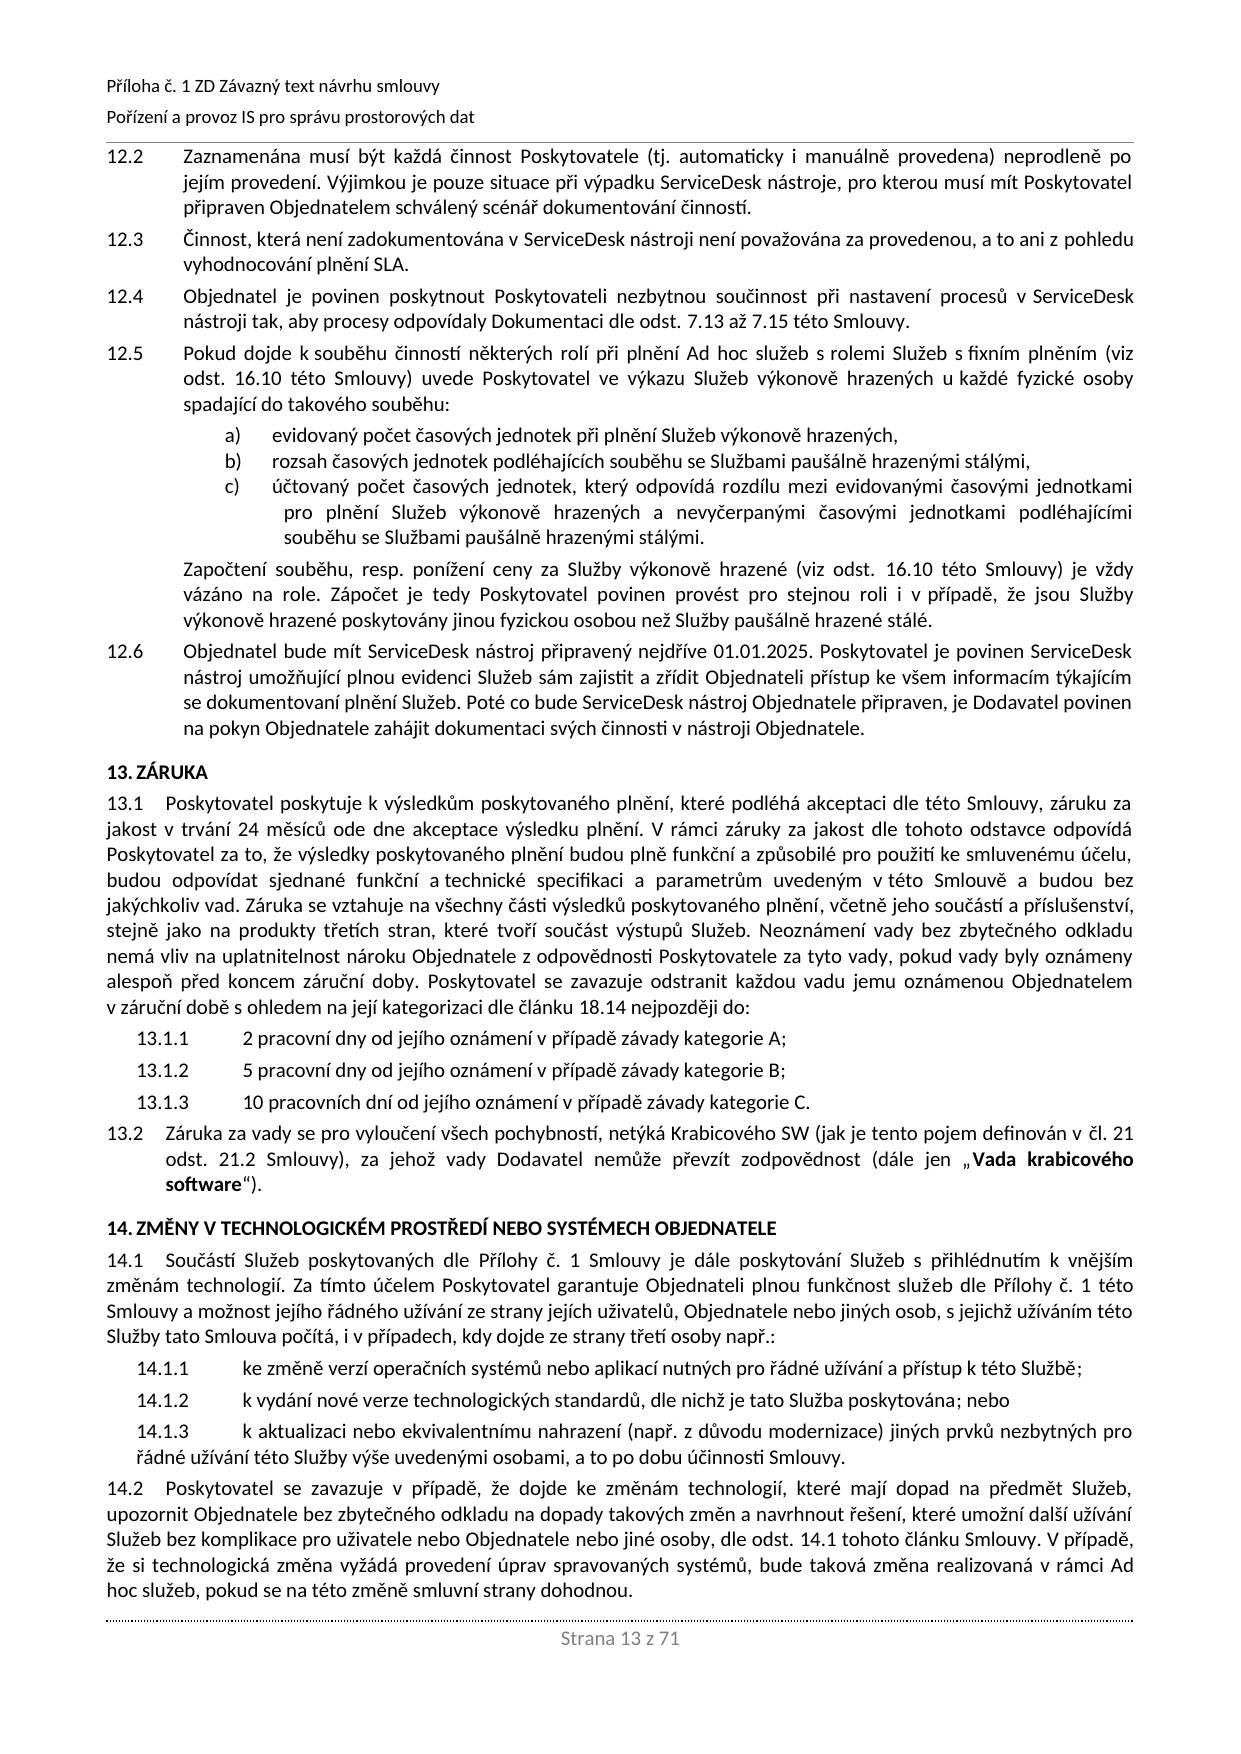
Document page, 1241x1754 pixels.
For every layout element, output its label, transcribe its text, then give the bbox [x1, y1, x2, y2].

list evidovaný počet časových jednotek při plnění Služeb výkonově hrazených, [224, 423, 1134, 448]
text Zaznamenána musí být každá činnost Poskytovatele (tj. automaticky i manuálně provedena) neprodleně po jejím provedení. Výjimkou je pouze situace při výpadku ServiceDesk nástroje, pro kterou musí mít Poskytovatel připraven Objednatelem schválený scénář dokumentování činností. [106, 143, 1134, 220]
list 2 pracovní dny od jejího oznámení v případě závady kategorie A; [136, 1026, 1134, 1051]
list k vydání nové verze technologických standardů, dle nichž je tato Služba poskytována; nebo [136, 1387, 1134, 1412]
text Záruka za vady se pro vyloučení všech pochybností, netýká Krabicového SW (jak je tento pojem definován v čl. 21 odst. 21.2 Smlouvy), za jehož vady Dodavatel nemůže převzít zodpovědnost (dále jen „Vada krabicového software“). [106, 1121, 1134, 1197]
list rozsah časových jednotek podléhajících souběhu se Službami paušálně hrazenými stálými, [224, 448, 1134, 473]
text Pokud dojde k souběhu činností některých rolí při plnění Ad hoc služeb s rolemi Služeb s fixním plněním (viz odst. 16.9 této Smlouvy) uvede Poskytovatel ve výkazu Služeb výkonově hrazených u každé fyzické osoby spadající do takového souběhu: [106, 340, 1134, 416]
text Objednatel bude mít ServiceDesk nástroj připravený nejdříve 01.01.2025. Poskytovatel je povinen ServiceDesk nástroj umožňující plnou evidenci Služeb sám zajistit a zřídit Objednateli přístup ke všem informacím týkajícím se dokumentovaní plnění Služeb. Poté co bude ServiceDesk nástroj Objednatele připraven, je Dodavatel povinen na pokyn Objednatele zahájit dokumentaci svých činnosti v nástroji Objednatele. [106, 638, 1134, 740]
text Činnost, která není zadokumentována v ServiceDesk nástroji není považována za provedenou, a to ani z pohledu vyhodnocování plnění SLA. [106, 226, 1134, 277]
text Poskytovatel se zavazuje v případě, že dojde ke změnám technologií, které mají dopad na předmět Služeb, upozornit Objednatele bez zbytečného odkladu na dopady takových změn a navrhnout řešení, které umožní další užívání Služeb bez komplikace pro uživatele nebo Objednatele nebo jiné osoby, dle odst. 14.1 tohoto článku Smlouvy. V případě, že si technologická změna vyžádá provedení úprav spravovaných systémů, bude taková změna realizovaná v rámci Ad hoc služeb, pokud se na této změně smluvní strany dohodnou. [106, 1476, 1134, 1603]
list 10 pracovních dní od jejího oznámení v případě závady kategorie C. [136, 1089, 1134, 1114]
text Součástí Služeb poskytovaných dle Přílohy č. 1 Smlouvy je dále poskytování Služeb s přihlédnutím k vnějším změnám technologií. Za tímto účelem Poskytovatel garantuje Objednateli plnou funkčnost služeb dle Přílohy č. 1 této Smlouvy a možnost jejího řádného užívání ze strany jejích uživatelů, Objednatele nebo jiných osob, s jejichž užíváním této Služby tato Smlouva počítá, i v případech, kdy dojde ze strany třetí osoby např.: [106, 1247, 1134, 1349]
text Objednatel je povinen poskytnout Poskytovateli nezbytnou součinnost při nastavení procesů v ServiceDesk nástroji tak, aby procesy odpovídaly Dokumentaci dle odst. 7.13 až 7.15 této Smlouvy. [106, 283, 1134, 334]
text ZMĚNY V TECHNOLOGICKÉM PROSTŘEDÍ NEBO SYSTÉMECH OBJEDNATELE [106, 1216, 1134, 1241]
text Poskytovatel poskytuje k výsledkům poskytovaného plnění, které podléhá akceptaci dle této Smlouvy, záruku za jakost v trvání 24 měsíců ode dne akceptace výsledku plnění. V rámci záruky za jakost dle tohoto odstavce odpovídá Poskytovatel za to, že výsledky poskytovaného plnění budou plně funkční a způsobilé pro použití ke smluvenému účelu, budou odpovídat sjednané funkční a technické specifikaci a parametrům uvedeným v této Smlouvě a budou bez jakýchkoliv vad. Záruka se vztahuje na všechny části výsledků poskytovaného plnění, včetně jeho součástí a příslušenství, stejně jako na produkty třetích stran, které tvoří součást výstupů Služeb. Neoznámení vady bez zbytečného odkladu nemá vliv na uplatnitelnost nároku Objednatele z odpovědnosti Poskytovatele za tyto vady, pokud vady byly oznámeny alespoň před koncem záruční doby. Poskytovatel se zavazuje odstranit každou vadu jemu oznámenou Objednatelem v záruční době s ohledem na její kategorizaci dle článku 18.14 nejpozději do: [106, 791, 1134, 1019]
list 5 pracovní dny od jejího oznámení v případě závady kategorie B; [136, 1057, 1134, 1083]
text ZÁRUKA [106, 759, 1134, 784]
list k aktualizaci nebo ekvivalentnímu nahrazení (např. z důvodu modernizace) jiných prvků nezbytných pro řádné užívání této Služby výše uvedenými osobami, a to po dobu účinnosti Smlouvy. [136, 1418, 1134, 1469]
list účtovaný počet časových jednotek, který odpovídá rozdílu mezi evidovanými časovými jednotkami pro plnění Služeb výkonově hrazených a nevyčerpanými časovými jednotkami podléhajícími souběhu se Službami paušálně hrazenými stálými. [224, 473, 1134, 550]
list Započtení souběhu, resp. ponížení ceny za Služby výkonově hrazené (viz odst. 16.9 této Smlouvy) je vždy vázáno na role. Zápočet je tedy Poskytovatel povinen provést pro stejnou roli i v případě, že jsou Služby výkonově hrazené poskytovány jinou fyzickou osobou než Služby paušálně hrazené stálé. [183, 556, 1134, 632]
list ke změně verzí operačních systémů nebo aplikací nutných pro řádné užívání a přístup k této Službě; [136, 1355, 1134, 1381]
